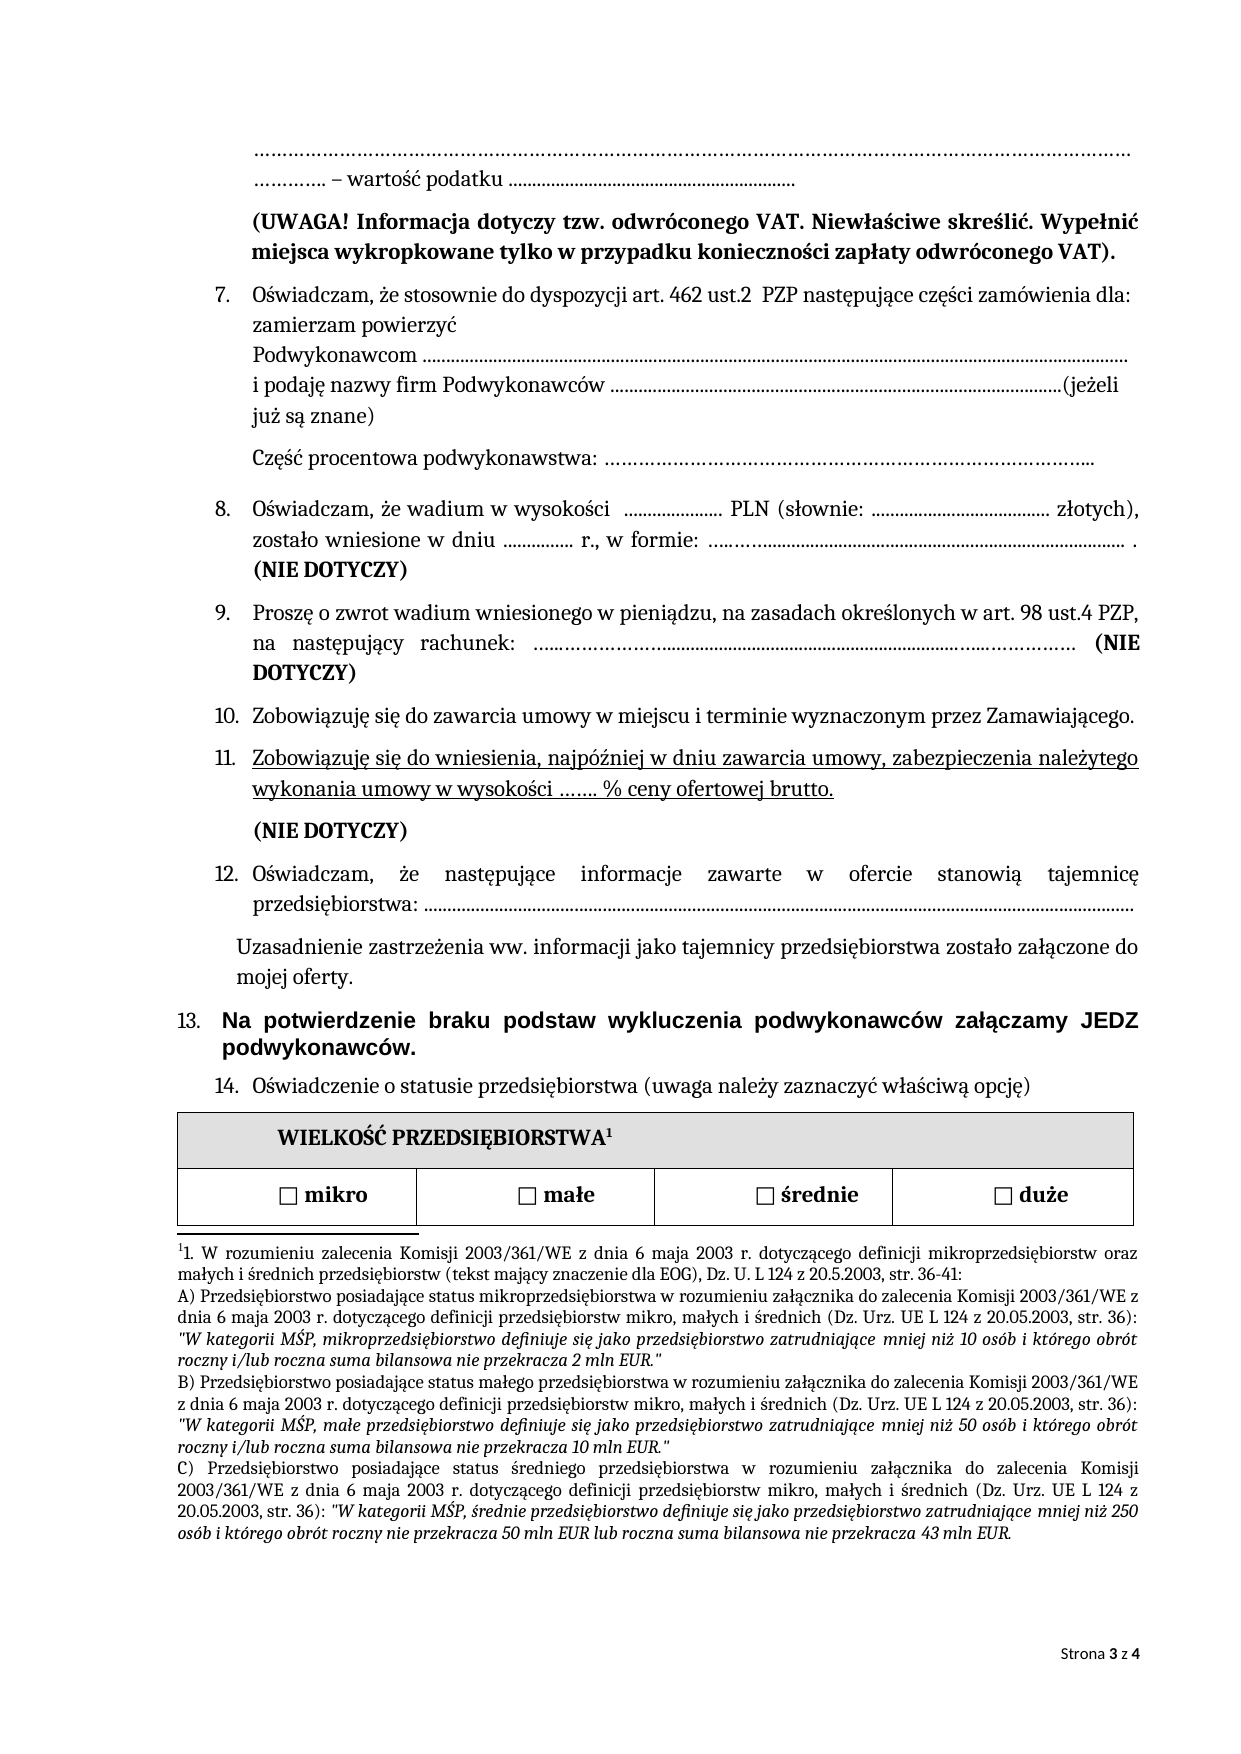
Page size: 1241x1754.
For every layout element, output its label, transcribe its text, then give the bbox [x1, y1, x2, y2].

list Oświadczam, że wadium w wysokości ..................... PLN (słownie: ...................................... złotych), zostało wniesione w dniu ............... r., w formie: …..……............................................................................ . (NIE DOTYCZY) [215, 496, 1140, 583]
list Zobowiązuję się do wniesienia, najpóźniej w dniu zawarcia umowy, zabezpieczenia należytego wykonania umowy w wysokości ……. % ceny ofertowej brutto. [215, 745, 1140, 802]
table_cell □ średnie [655, 1169, 892, 1225]
table_cell □ mikro [178, 1169, 416, 1225]
text (UWAGA! Informacja dotyczy tzw. odwróconego VAT. Niewłaściwe skreślić. Wypełnić miejsca wykropkowane tylko w przypadku konieczności zapłaty odwróconego VAT). [251, 209, 1140, 265]
list Część procentowa podwykonawstwa: ………………………………………………………………………….. [252, 445, 1140, 472]
list Zobowiązuję się do zawarcia umowy w miejscu i terminie wyznaczonym przez Zamawiającego. [215, 702, 1140, 729]
list Oświadczenie o statusie przedsiębiorstwa (uwaga należy zaznaczyć właściwą opcję) [215, 1073, 1140, 1099]
table_header WIELKOŚĆ PRZEDSIĘBIORSTWA [178, 1113, 1133, 1168]
table_cell □ duże [893, 1169, 1133, 1225]
list Na potwierdzenie braku podstaw wykluczenia podwykonawców załączamy JEDZ podwykonawców. [177, 1007, 1140, 1060]
list Proszę o zwrot wadium wniesionego w pieniądzu, na zasadach określonych w art. 98 ust.4 PZP, na następujący rachunek: …...………………..............................................................…...…………… (NIE DOTYCZY) [215, 599, 1140, 686]
list Uzasadnienie zastrzeżenia ww. informacji jako tajemnicy przedsiębiorstwa zostało załączone do mojej oferty. [236, 934, 1140, 990]
text (NIE DOTYCZY) [252, 818, 1140, 844]
list Oświadczam, że następujące informacje zawarte w ofercie stanowią tajemnicę przedsiębiorstwa: ....................................................................................................................................................... [215, 861, 1140, 917]
table_cell □ małe [417, 1169, 654, 1225]
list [215, 136, 1140, 192]
list Oświadczam, że stosownie do dyspozycji art. 462 ust.2 PZP następujące części zamówienia dla: zamierzam powierzyć Podwykonawcom ...................................................................................................................................................... i podaję nazwy firm Podwykonawców ................................................................................................(jeżeli już są znane) [215, 282, 1140, 429]
